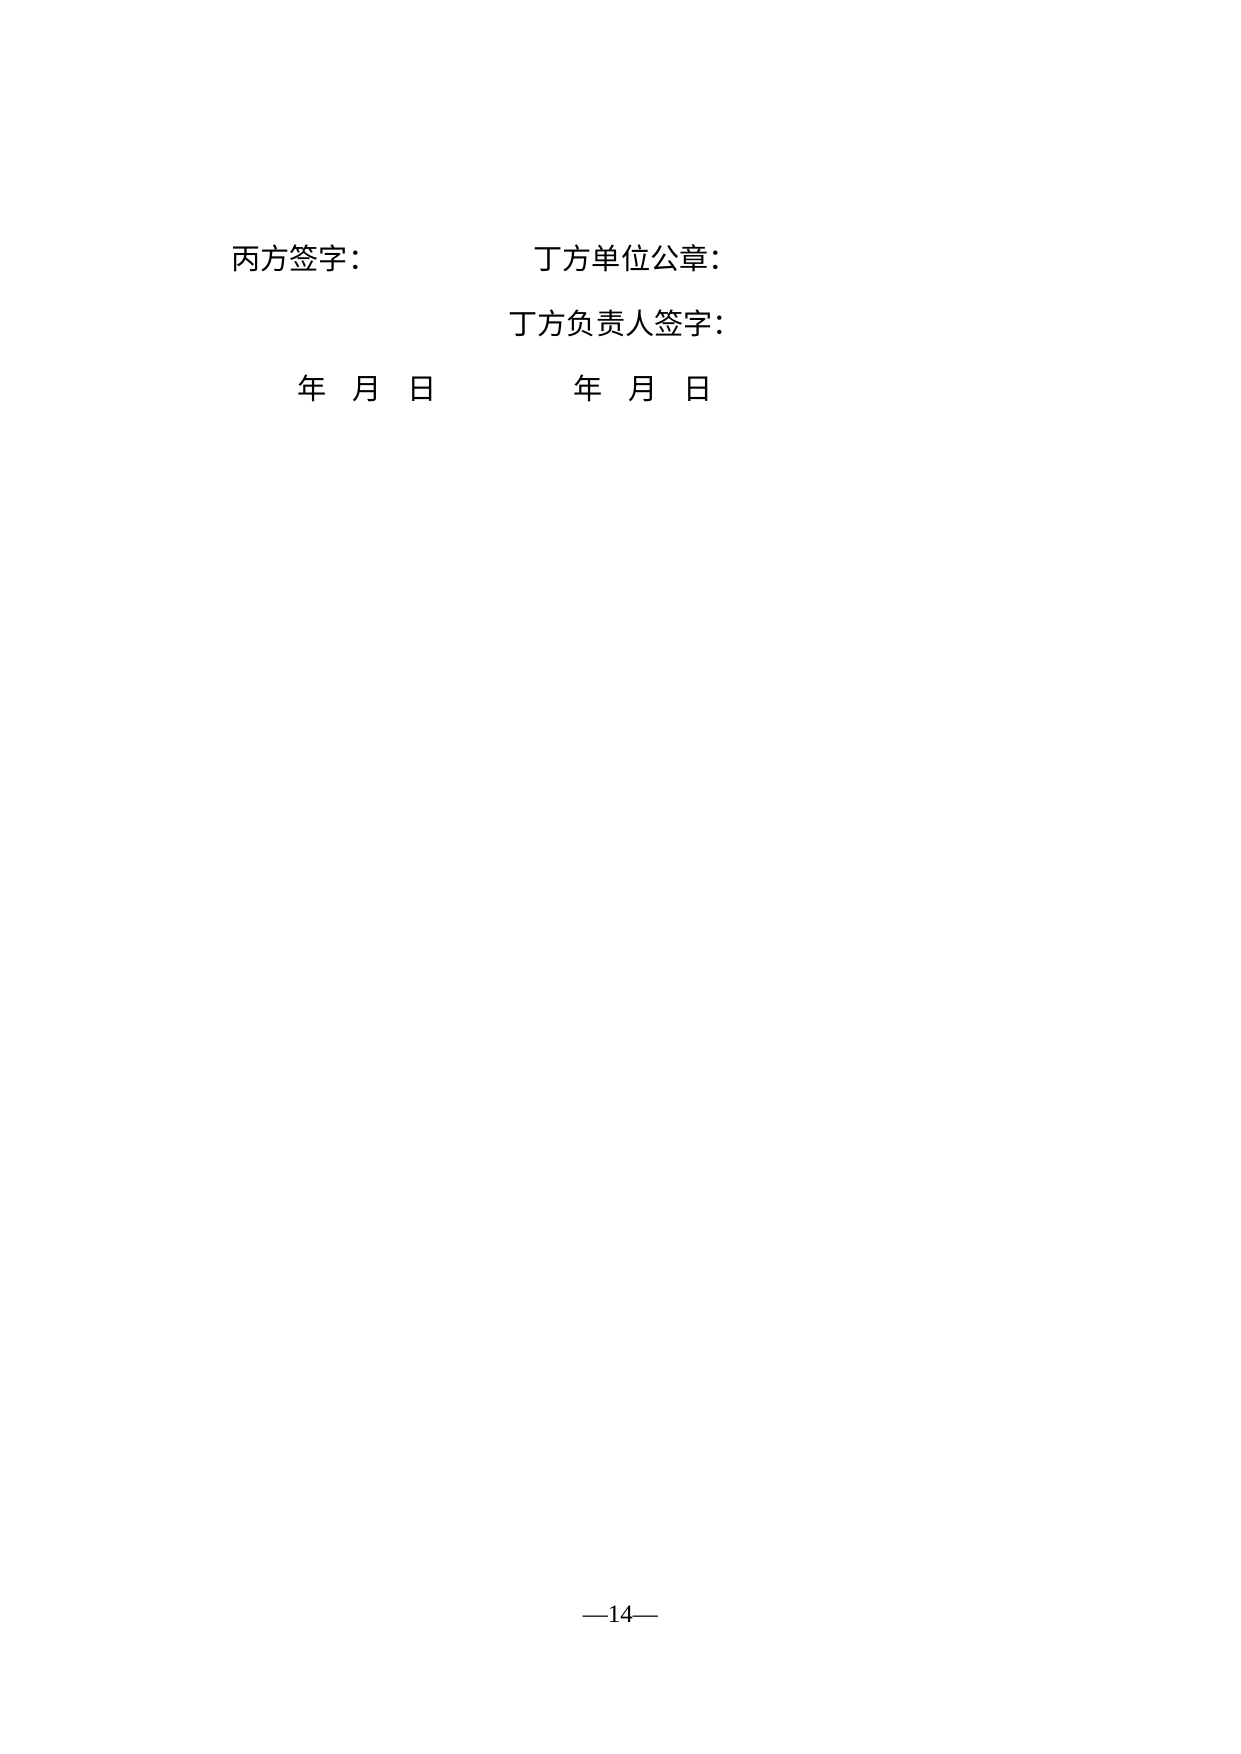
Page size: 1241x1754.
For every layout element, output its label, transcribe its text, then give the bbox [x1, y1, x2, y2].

text 年 月 日 年 月 日 [231, 354, 1070, 419]
text 丙方签字： 丁方单位公章： [231, 224, 1070, 289]
text 丁方负责人签字： [231, 289, 1070, 354]
